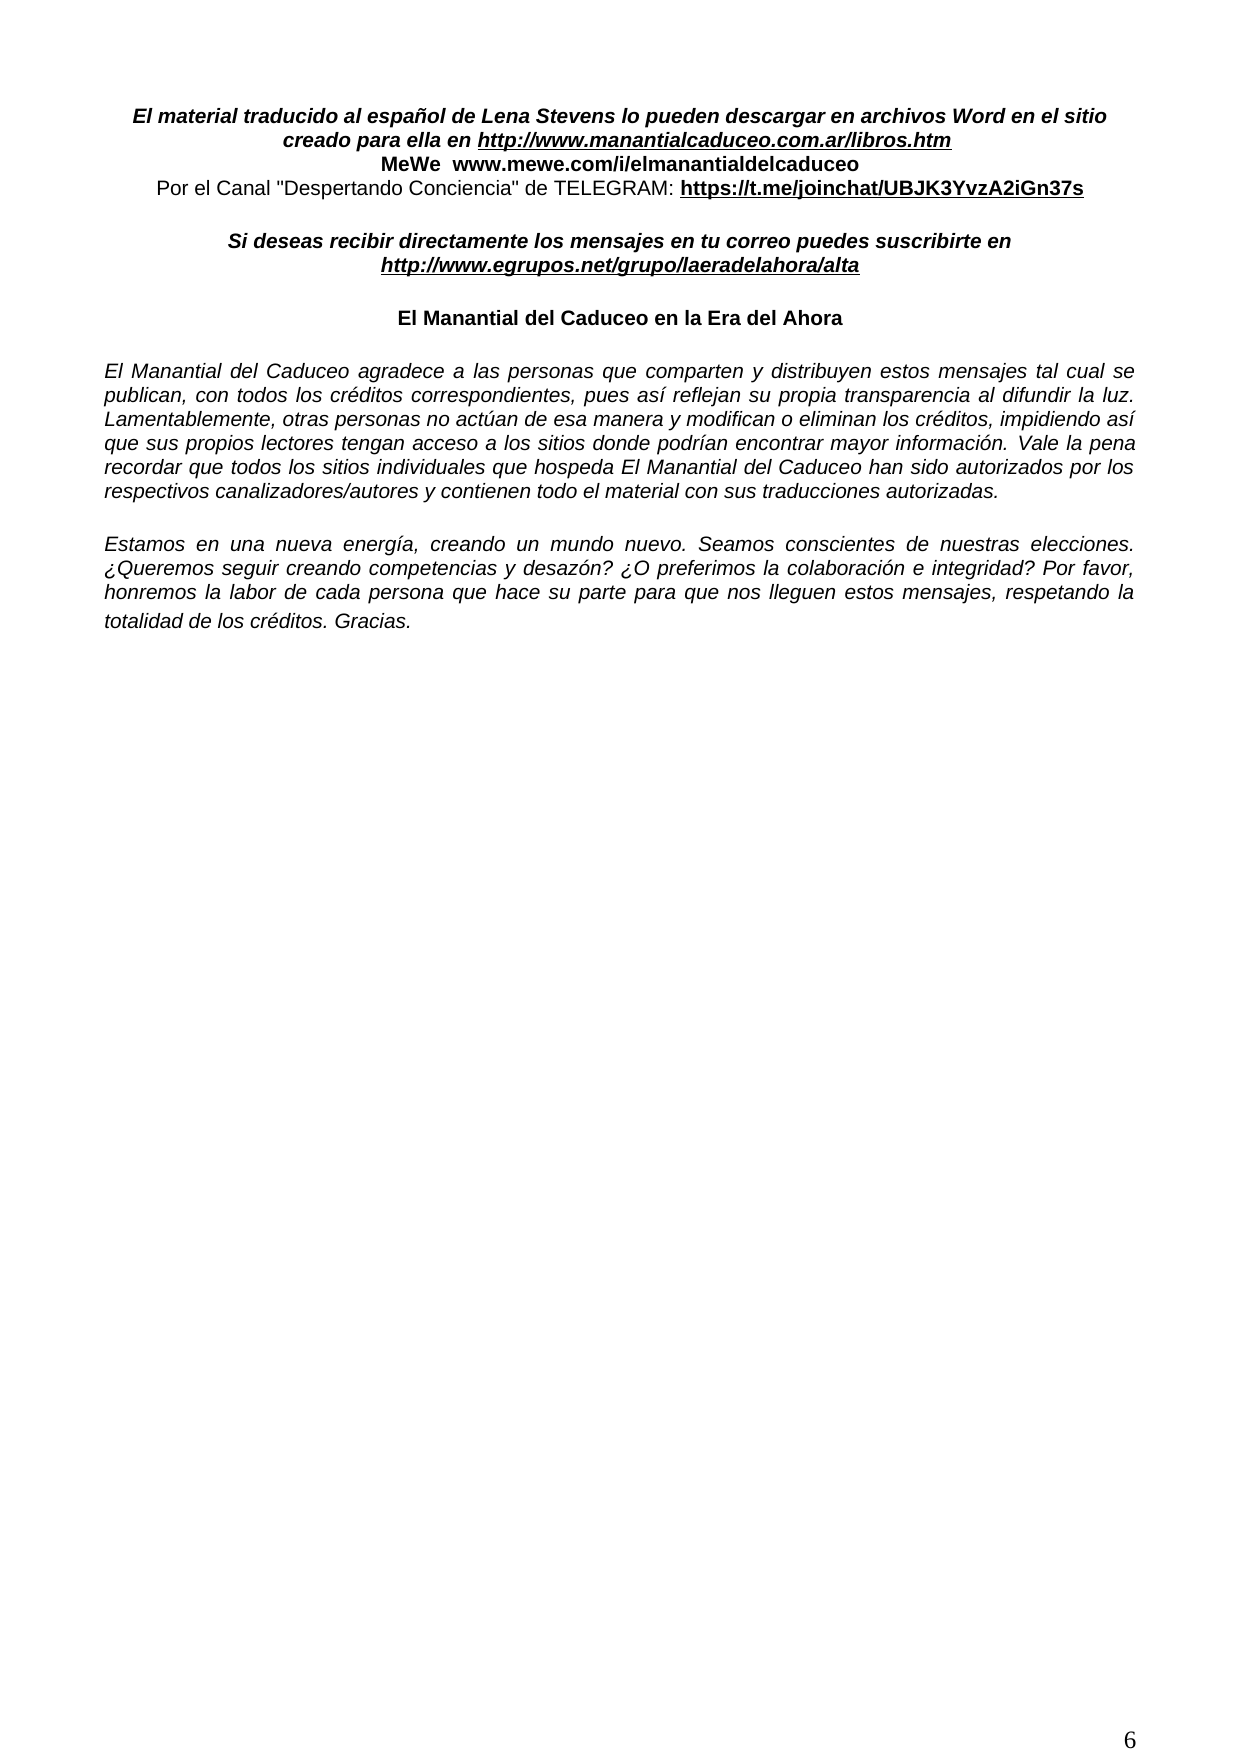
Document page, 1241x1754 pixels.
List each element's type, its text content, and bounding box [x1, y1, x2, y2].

text Si deseas recibir directamente los mensajes en tu correo puedes suscribirte en http://www.egrupos.net/grupo/laeradelahora/alta [104, 229, 1136, 277]
text El material traducido al español de Lena Stevens lo pueden descargar en archivos Word en el sitio creado para ella en http://www.manantialcaduceo.com.ar/libros.htm MeWe www.mewe.com/i/elmanantialdelcaduceo Por el Canal "Despertando Conciencia" de TELEGRAM: https://t.me/joinchat/UBJK3YvzA2iGn37s [104, 104, 1136, 200]
text Estamos en una nueva energía, creando un mundo nuevo. Seamos conscientes de nuestras elecciones. ¿Queremos seguir creando competencias y desazón? ¿O preferimos la colaboración e integridad? Por favor, honremos la labor de cada persona que hace su parte para que nos lleguen estos mensajes, respetando la totalidad de los créditos. Gracias. [104, 532, 1136, 635]
text El Manantial del Caduceo agradece a las personas que comparten y distribuyen estos mensajes tal cual se publican, con todos los créditos correspondientes, pues así reflejan su propia transparencia al difundir la luz. Lamentablemente, otras personas no actúan de esa manera y modifican o eliminan los créditos, impidiendo así que sus propios lectores tengan acceso a los sitios donde podrían encontrar mayor información. Vale la pena recordar que todos los sitios individuales que hospeda El Manantial del Caduceo han sido autorizados por los respectivos canalizadores/autores y contienen todo el material con sus traducciones autorizadas. [104, 359, 1136, 503]
text El Manantial del Caduceo en la Era del Ahora [104, 306, 1136, 330]
